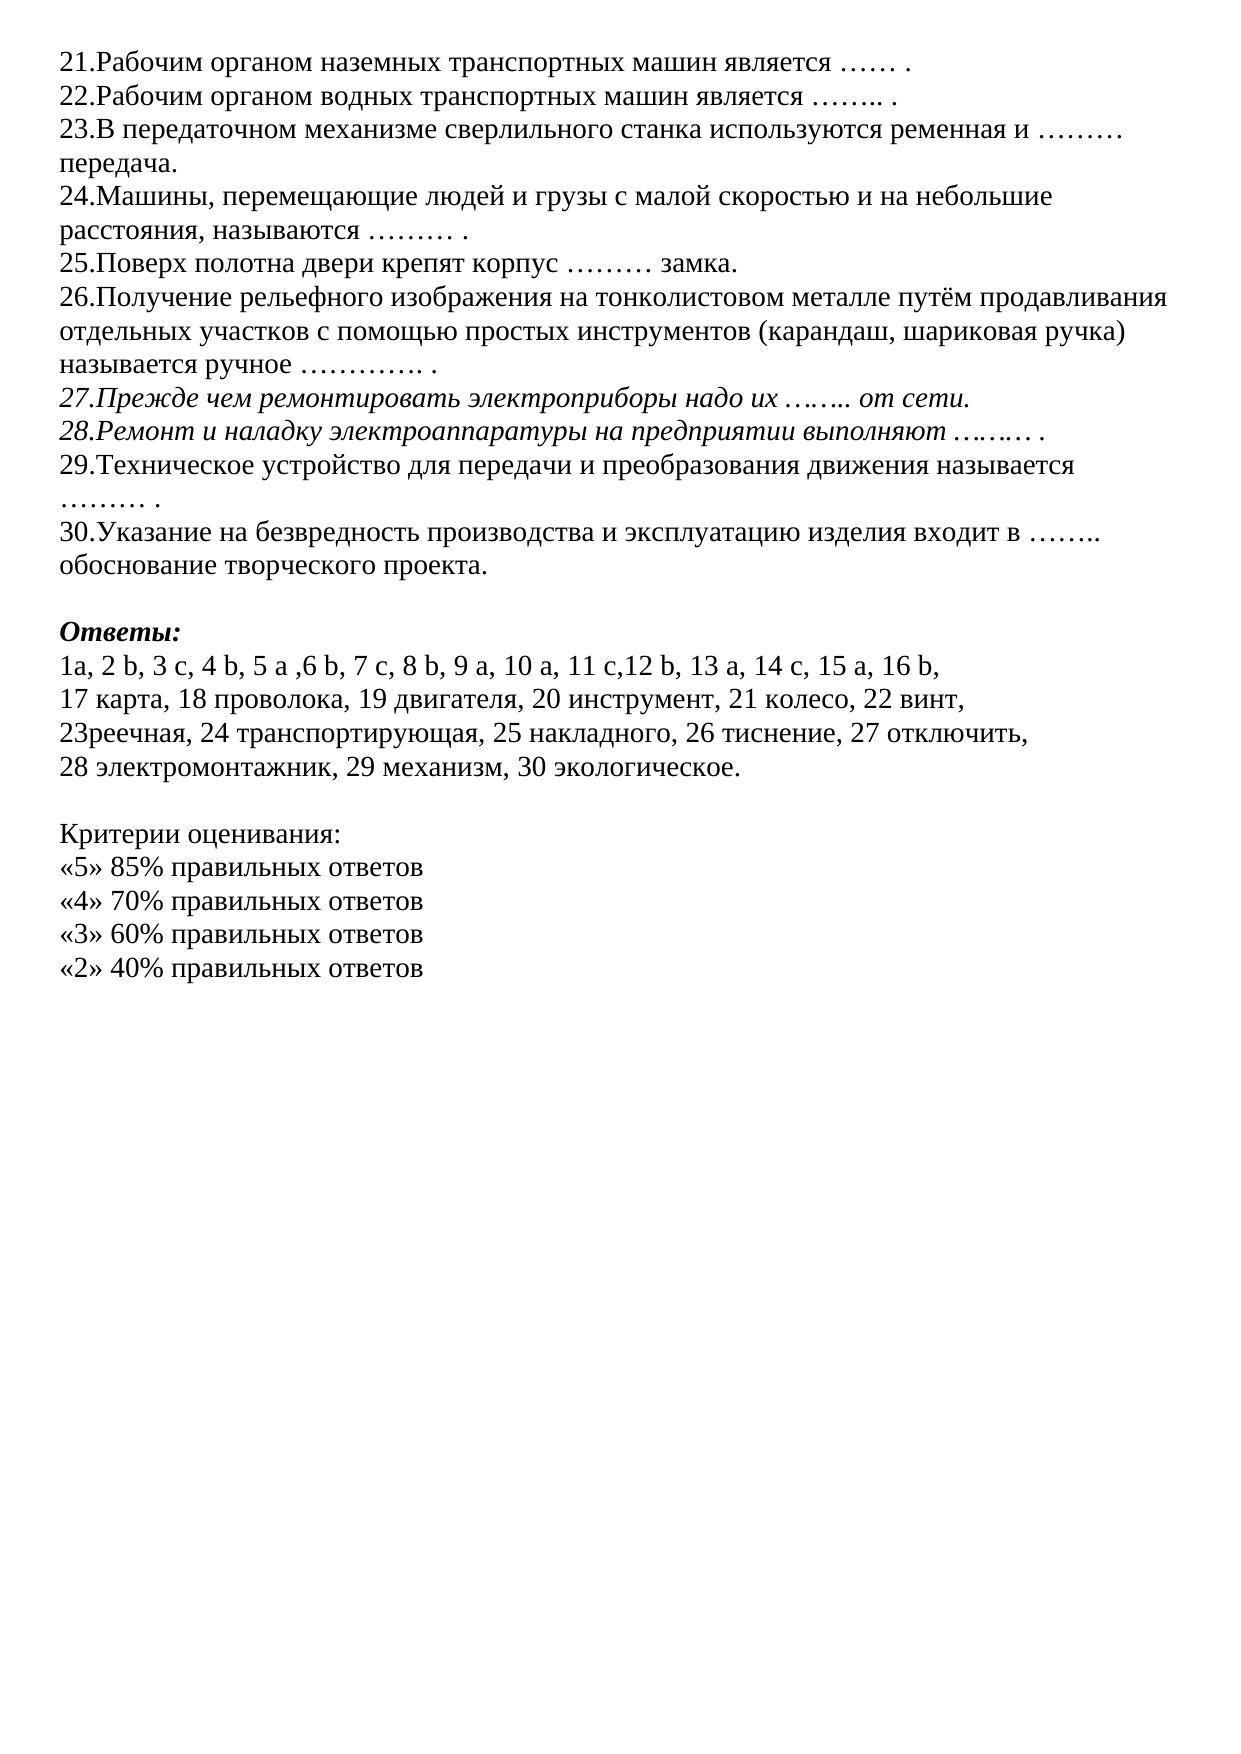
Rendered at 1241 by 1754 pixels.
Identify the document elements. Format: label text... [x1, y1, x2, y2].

text Ответы: [59, 614, 1181, 648]
text «4» 70% правильных ответов [59, 883, 1181, 916]
text «3» 60% правильных ответов [59, 916, 1181, 950]
text 21.Рабочим органом наземных транспортных машин является …… . [59, 44, 1181, 78]
text 22.Рабочим органом водных транспортных машин является …….. . [59, 78, 1181, 111]
text Критерии оценивания: [59, 816, 1181, 849]
text 29.Техническое устройство для передачи и преобразования движения называется ……… . [59, 447, 1181, 514]
text 28.Ремонт и наладку электроаппаратуры на предприятии выполняют ……… . [59, 413, 1181, 447]
text 17 карта, 18 проволока, 19 двигателя, 20 инструмент, 21 колесо, 22 винт, [59, 682, 1181, 715]
text 23реечная, 24 транспортирующая, 25 накладного, 26 тиснение, 27 отключить, [59, 715, 1181, 749]
text 27.Прежде чем ремонтировать электроприборы надо их …….. от сети. [59, 380, 1181, 413]
text «2» 40% правильных ответов [59, 950, 1181, 983]
text «5» 85% правильных ответов [59, 849, 1181, 883]
text 24.Машины, перемещающие людей и грузы с малой скоростью и на небольшие расстояния, называются ……… . [59, 178, 1181, 246]
text 26.Получение рельефного изображения на тонколистовом металле путём продавливания отдельных участков с помощью простых инструментов (карандаш, шариковая ручка) называется ручное …………. . [59, 279, 1181, 380]
text 25.Поверх полотна двери крепят корпус ……… замка. [59, 246, 1181, 279]
text 23.В передаточном механизме сверлильного станка используются ременная и ……… передача. [59, 111, 1181, 178]
text 30.Указание на безвредность производства и эксплуатацию изделия входит в …….. обоснование творческого проекта. [59, 514, 1181, 581]
text 1a, 2 b, 3 c, 4 b, 5 a ,6 b, 7 c, 8 b, 9 a, 10 a, 11 c,12 b, 13 a, 14 c, 15 a, 16 b, [59, 648, 1181, 682]
text 28 электромонтажник, 29 механизм, 30 экологическое. [59, 749, 1181, 782]
